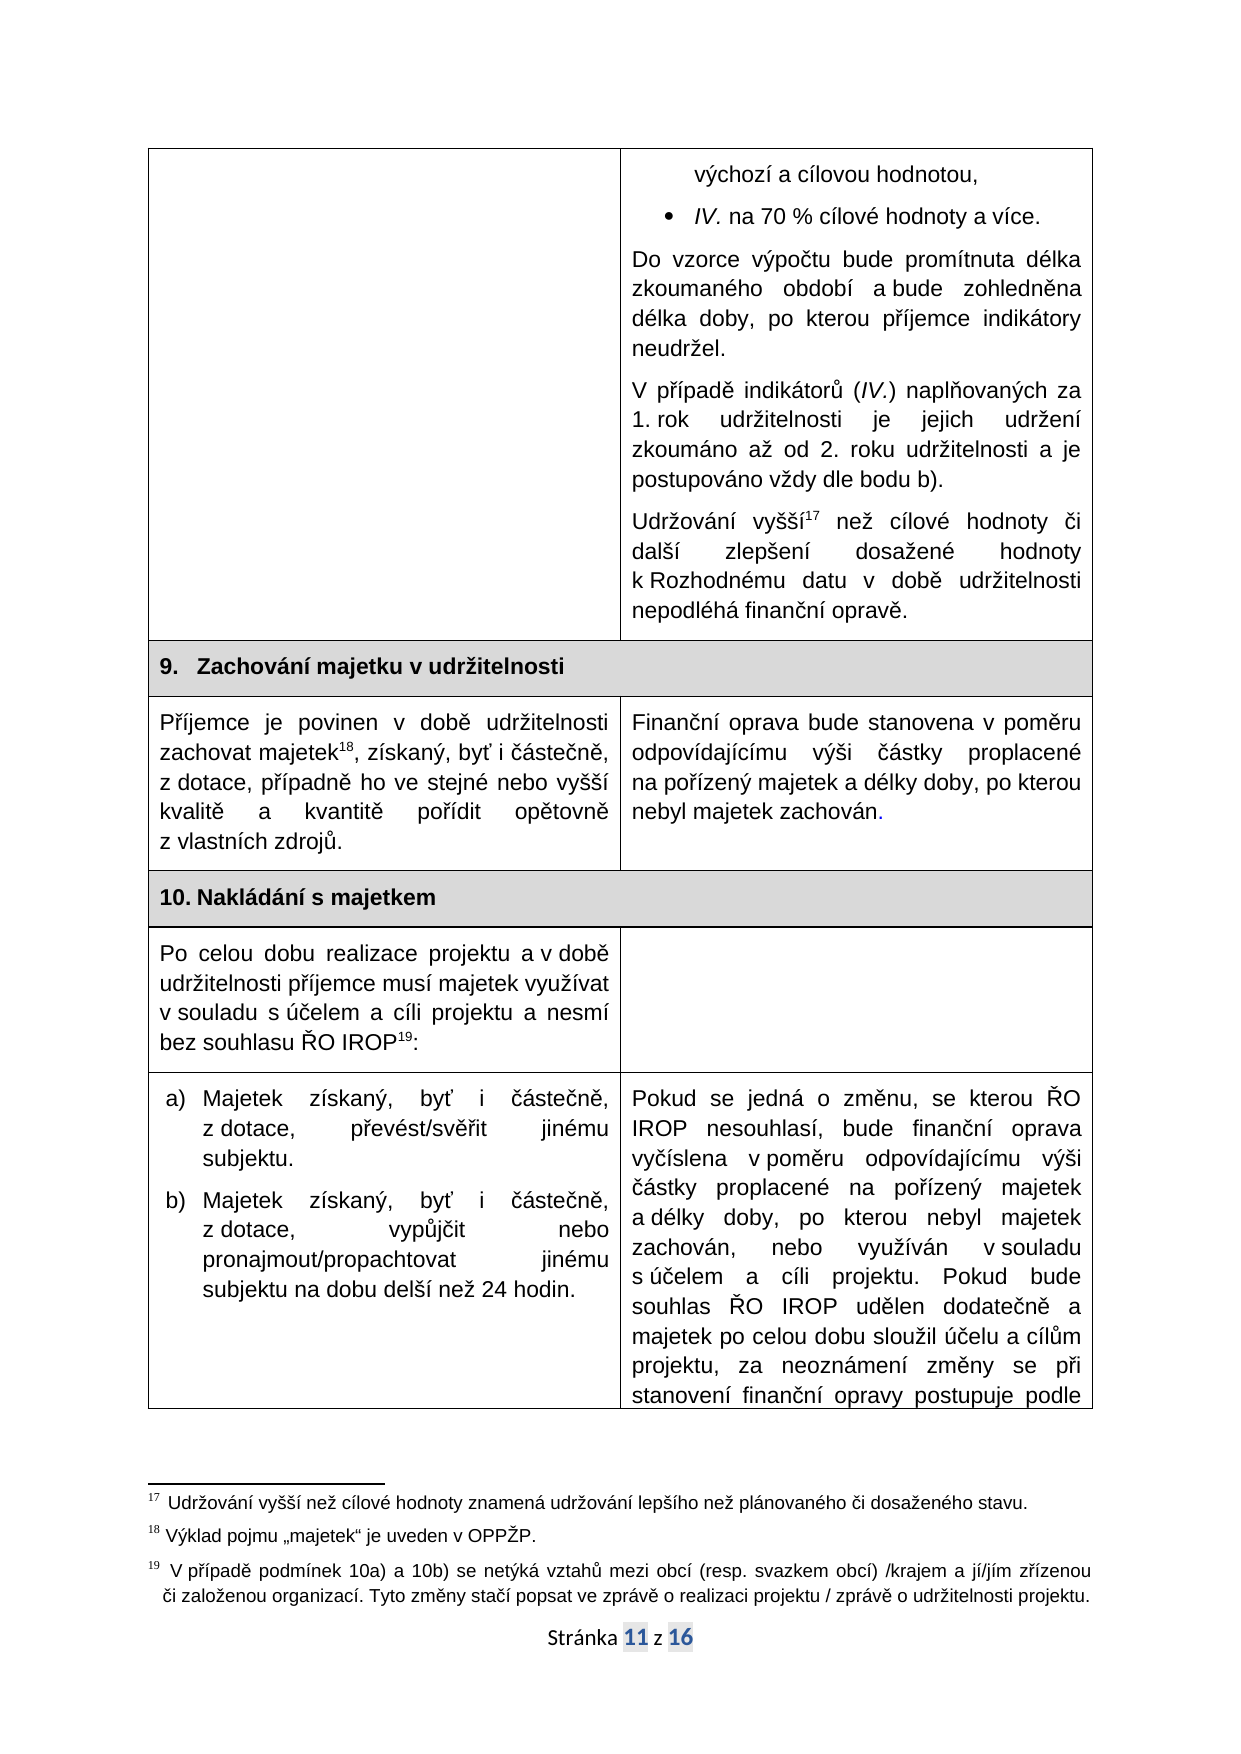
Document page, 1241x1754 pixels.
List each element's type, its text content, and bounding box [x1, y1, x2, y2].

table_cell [621, 149, 1092, 639]
table_cell Nakládání s majetkem [149, 871, 1092, 926]
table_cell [621, 1073, 1092, 1408]
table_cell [149, 1073, 620, 1408]
table_cell Po celou dobu realizace projektu a v době udržitelnosti příjemce musí majetek využívat v souladu s účelem a cíli projektu a nesmí bez souhlasu ŘO IROP: [149, 928, 620, 1072]
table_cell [149, 149, 620, 639]
table_cell Finanční oprava bude stanovena v poměru odpovídajícímu výši částky proplacené na pořízený majetek a délky doby, po kterou nebyl majetek zachován. [621, 697, 1092, 870]
table_cell [621, 928, 1092, 1072]
table_cell Příjemce je povinen v době udržitelnosti zachovat majetek, získaný, byť i částečně, z dotace, případně ho ve stejné nebo vyšší kvalitě a kvantitě pořídit opětovně z vlastních zdrojů. [149, 697, 620, 870]
table_cell Zachování majetku v udržitelnosti [149, 641, 1092, 696]
